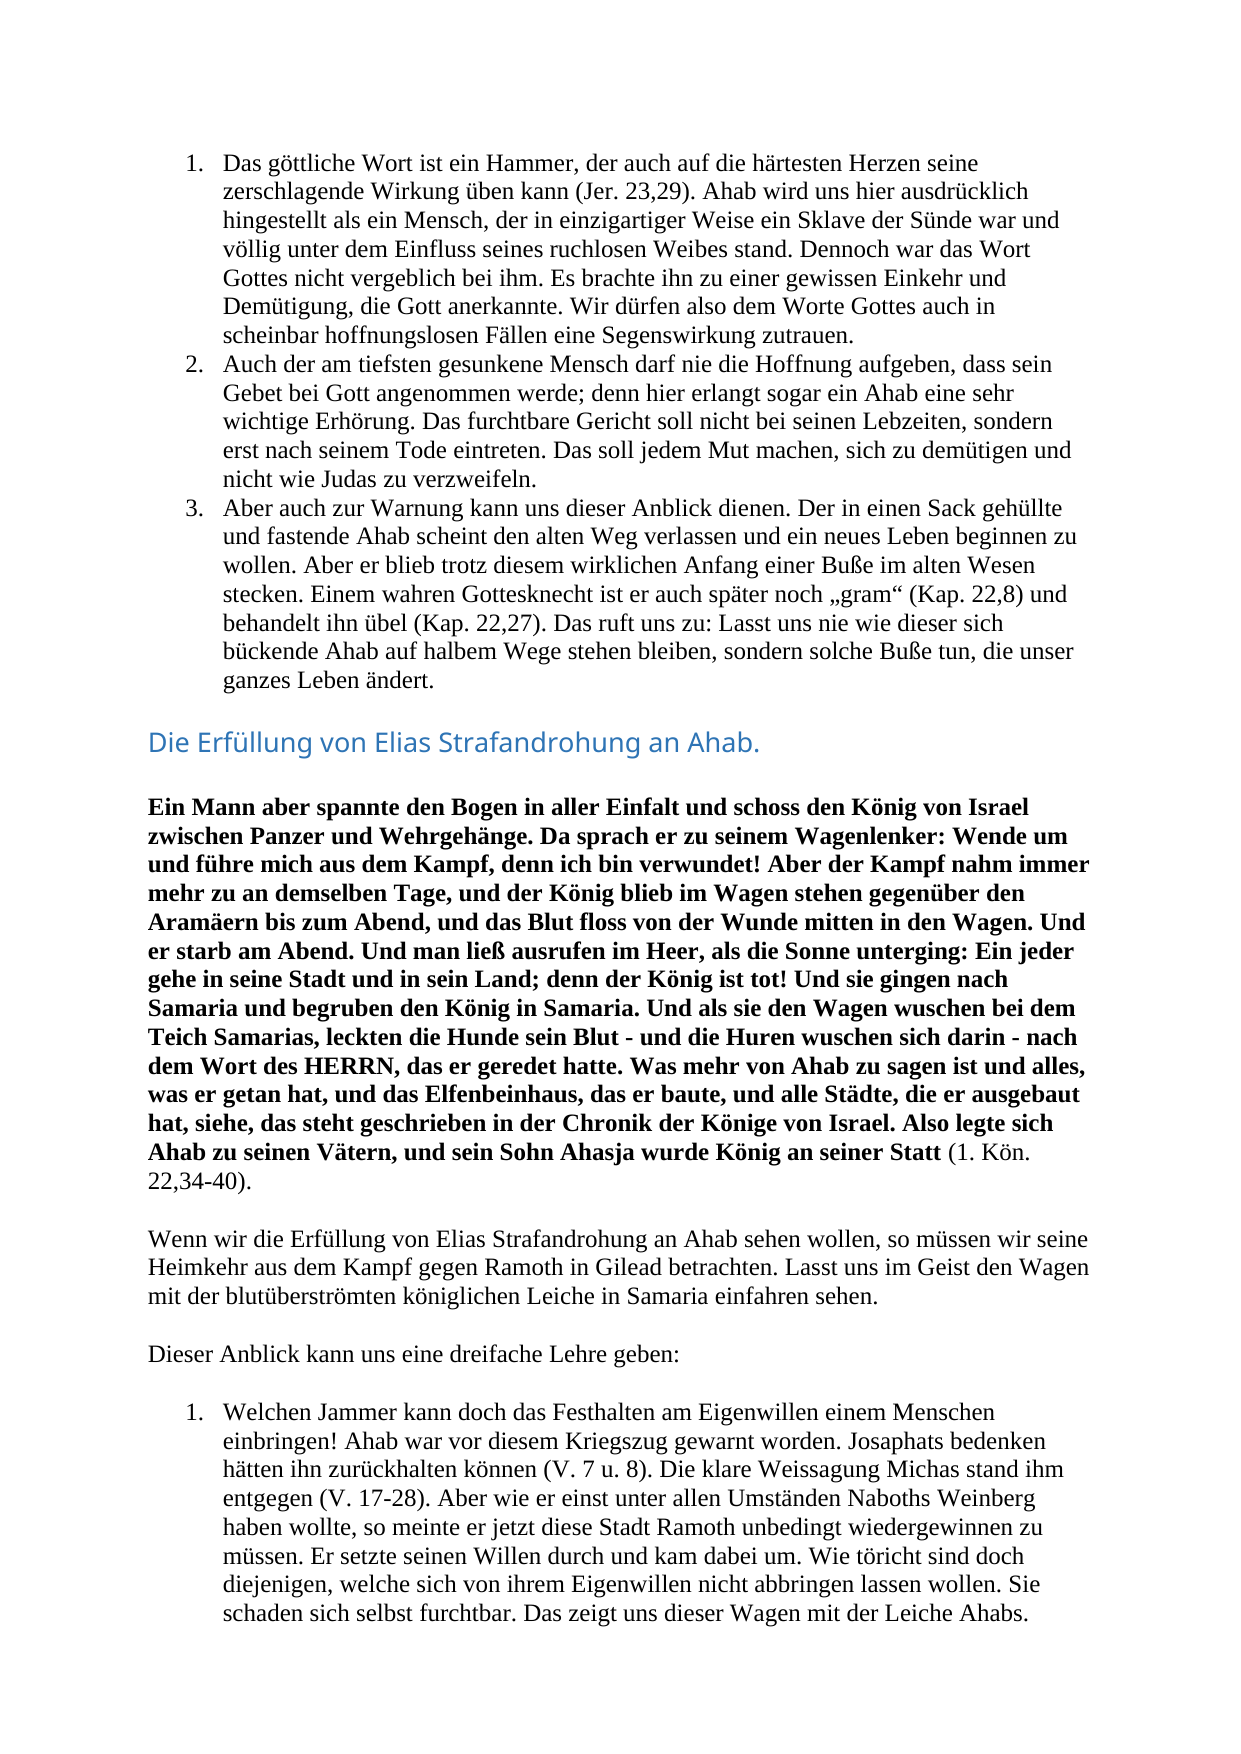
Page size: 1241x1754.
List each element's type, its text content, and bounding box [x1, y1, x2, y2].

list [185, 1571, 1093, 1628]
text Die erschütternden Worte Elias hatten die Wirkung, dass Ahab sich unter dieselben beugte. Seine Beugung zog eine Milderung des göttlichen Urteils nach sich. Lasst uns aus dem Anblick des „sich bückenden“ Ahab eine dreifache Lehre entnehmen: [148, 148, 1093, 234]
text Ein Mann aber spannte den Bogen in aller Einfalt und schoss den König von Israel zwischen Panzer und Wehrgehänge. Da sprach er zu seinem Wagenlenker: Wende um und führe mich aus dem Kampf, denn ich bin verwundet! Aber der Kampf nahm immer mehr zu an demselben Tage, und der König blieb im Wagen stehen gegenüber den Aramäern bis zum Abend, und das Blut floss von der Wunde mitten in den Wagen. Und er starb am Abend. Und man ließ ausrufen im Heer, als die Sonne unterging: Ein jeder gehe in seine Stadt und in sein Land; denn der König ist tot! Und sie gingen nach Samaria und begruben den König in Samaria. Und als sie den Wagen wuschen bei dem Teich Samarias, leckten die Hunde sein Blut - und die Huren wuschen sich darin - nach dem Wort des HERRN, das er geredet hatte. Was mehr von Ahab zu sagen ist und alles, was er getan hat, und das Elfenbeinhaus, das er baute, und alle Städte, die er ausgebaut hat, siehe, das steht geschrieben in der Chronik der Könige von Israel. Also legte sich Ahab zu seinen Vätern, und sein Sohn Ahasja wurde König an seiner Statt (1. Kön. 22,34-40). [148, 966, 1093, 1368]
subtitle Die Erfüllung von Elias Strafandrohung an Ahab. [148, 897, 1093, 934]
list Aber auch zur Warnung kann uns dieser Anblick dienen. Der in einen Sack gehüllte und fastende Ahab scheint den alten Weg verlassen und ein neues Leben beginnen zu wollen. Aber er blieb trotz diesem wirklichen Anfang einer Buße im alten Wesen stecken. Einem wahren Gottesknecht ist er auch später noch „gram“ (Kap. 22,8) und behandelt ihn übel (Kap. 22,27). Das ruft uns zu: Lasst uns nie wie dieser sich bückende Ahab auf halbem Wege stehen bleiben, sondern solche Buße tun, die unser ganzes Leben ändert. [185, 666, 1093, 868]
text Dieser Anblick kann uns eine dreifache Lehre geben: [148, 1513, 1093, 1542]
list Auch der am tiefsten gesunkene Mensch darf nie die Hoffnung aufgeben, dass sein Gebet bei Gott angenommen werde; denn hier erlangt sogar ein Ahab eine sehr wichtige Erhörung. Das furchtbare Gericht soll nicht bei seinen Lebzeiten, sondern erst nach seinem Tode eintreten. Das soll jedem Mut machen, sich zu demütigen und nicht wie Judas zu verzweifeln. [185, 493, 1093, 637]
list Das göttliche Wort ist ein Hammer, der auch auf die härtesten Herzen seine zerschlagende Wirkung üben kann (Jer. 23,29). Ahab wird uns hier ausdrücklich hingestellt als ein Mensch, der in einzigartiger Weise ein Sklave der Sünde war und völlig unter dem Einfluss seines ruchlosen Weibes stand. Dennoch war das Wort Gottes nicht vergeblich bei ihm. Es brachte ihn zu einer gewissen Einkehr und Demütigung, die Gott anerkannte. Wir dürfen also dem Worte Gottes auch in scheinbar hoffnungslosen Fällen eine Segenswirkung zutrauen. [185, 263, 1093, 464]
text Wenn wir die Erfüllung von Elias Strafandrohung an Ahab sehen wollen, so müssen wir seine Heimkehr aus dem Kampf gegen Ramoth in Gilead betrachten. Lasst uns im Geist den Wagen mit der blutüberströmten königlichen Leiche in Samaria einfahren sehen. [148, 1397, 1093, 1484]
